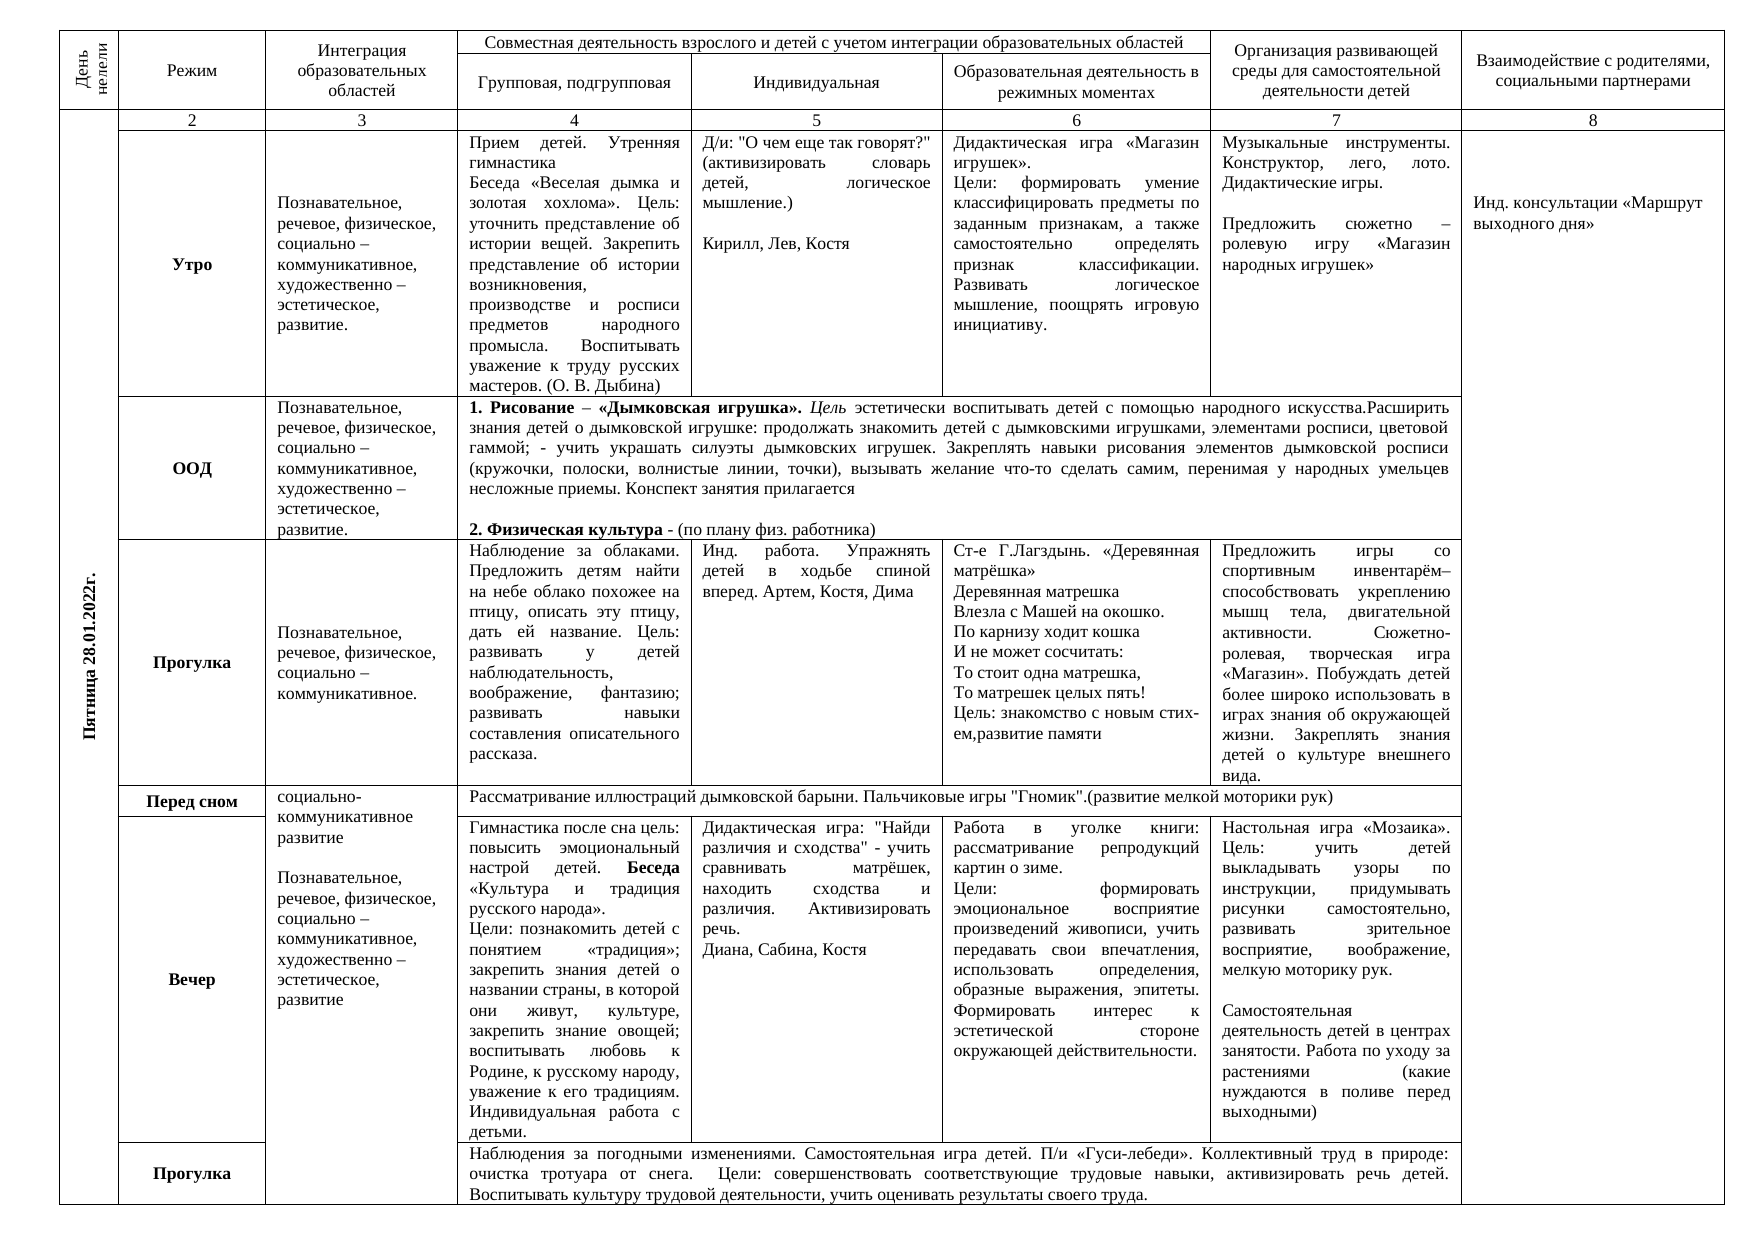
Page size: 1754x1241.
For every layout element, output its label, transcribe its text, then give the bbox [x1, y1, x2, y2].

table_cell Пятница 28.01.2022г. [60, 110, 118, 1204]
table_cell Совместная деятельность взрослого и детей с учетом интеграции образовательных областей [458, 31, 1210, 53]
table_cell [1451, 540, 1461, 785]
table_cell Познавательное, речевое, физическое, социально – коммуникативное, художественно – эстетическое, развитие. [266, 131, 457, 396]
table_cell Познавательное, речевое, физическое, социально – коммуникативное, художественно – эстетическое, развитие. [266, 397, 457, 539]
table_cell 6 [943, 110, 1210, 130]
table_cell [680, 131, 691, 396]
table_cell Вечер [119, 817, 265, 1142]
table_cell Работа в уголке книги: рассматривание репродукций картин о зиме. Цели: формировать эмоциональное восприятие произведений живописи, учить передавать свои впечатления, использовать определения, образные выражения, эпитеты. Формировать интерес к эстетической стороне окружающей действительности. [943, 817, 1210, 1142]
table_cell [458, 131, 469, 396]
table_cell День недели [60, 31, 118, 109]
table_cell 4 [458, 110, 691, 130]
table_cell Музыкальные инструменты. Конструктор, лего, лото. Дидактические игры. Предложить сюжетно – ролевую игру «Магазин народных игрушек» [1211, 131, 1461, 396]
table_cell Утро [119, 131, 265, 396]
table_cell 1. Рисование – «Дымковская игрушка». Цель эстетически воспитывать детей с помощью народного искусства.Расширить знания детей о дымковской игрушке: продолжать знакомить детей с дымковскими игрушками, элементами росписи, цветовой гаммой; - учить украшать силуэты дымковских игрушек. Закреплять навыки рисования элементов дымковской росписи (кружочки, полоски, волнистые линии, точки), вызывать желание что-то сделать самим, перенимая у народных умельцев несложные приемы. Конспект занятия прилагается 2. Физическая культура - (по плану физ. работника) [458, 397, 1461, 539]
table_cell Взаимодействие с родителями, социальными партнерами [1462, 31, 1724, 109]
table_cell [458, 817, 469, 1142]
table_cell Рассматривание иллюстраций дымковской барыни. Пальчиковые игры "Гномик".(развитие мелкой моторики рук) [458, 786, 1461, 816]
table_cell Прогулка [119, 540, 265, 785]
table_cell Групповая, подгрупповая [458, 54, 691, 109]
table_cell 8 [1462, 110, 1724, 130]
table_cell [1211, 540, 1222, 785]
table_cell 7 [1211, 110, 1461, 130]
table_cell Режим [119, 31, 265, 109]
table_cell ООД [119, 397, 265, 539]
table_cell 2 [119, 110, 265, 130]
table_cell 3 [266, 110, 457, 130]
table_cell Д/и: "О чем еще так говорят?" (активизировать словарь детей, логическое мышление.) Кирилл, Лев, Костя [692, 131, 942, 396]
table_cell Индивидуальная [692, 54, 942, 109]
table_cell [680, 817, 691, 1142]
table_cell социально-коммуникативное развитие Познавательное, речевое, физическое, социально – коммуникативное, художественно – эстетическое, развитие [266, 786, 457, 1204]
table_cell Настольная игра «Мозаика». Цель: учить детей выкладывать узоры по инструкции, придумывать рисунки самостоятельно, развивать зрительное восприятие, воображение, мелкую моторику рук. Самостоятельная деятельность детей в центрах занятости. Работа по уходу за растениями (какие нуждаются в поливе перед выходными) [1211, 817, 1461, 1142]
table_cell Ст-е Г.Лагздынь. «Деревянная матрёшка» Деревянная матрешка Влезла с Машей на окошко. По карнизу ходит кошка И не может сосчитать: То стоит одна матрешка, То матрешек целых пять! Цель: знакомство с новым стих-ем,развитие памяти [943, 540, 1210, 785]
table_cell Инд. консультации «Маршрут выходного дня» [1462, 131, 1724, 1204]
table_cell Прогулка [119, 1143, 265, 1204]
table_cell Интеграция образовательных областей [266, 31, 457, 109]
table_cell Перед сном [119, 786, 265, 816]
table_cell Дидактическая игра «Магазин игрушек». Цели: формировать умение классифицировать предметы по заданным признакам, а также самостоятельно определять признак классификации. Развивать логическое мышление, поощрять игровую инициативу. [943, 131, 1210, 396]
table_cell Организация развивающей среды для самостоятельной деятельности детей [1211, 31, 1461, 109]
table_cell 5 [692, 110, 942, 130]
table_cell Дидактическая игра: "Найди различия и сходства" - учить сравнивать матрёшек, находить сходства и различия. Активизировать речь. Диана, Сабина, Костя [692, 817, 942, 1142]
table_cell Инд. работа. Упражнять детей в ходьбе спиной вперед. Артем, Костя, Дима [692, 540, 942, 785]
table_cell Образовательная деятельность в режимных моментах [943, 54, 1210, 109]
table_cell Наблюдение за облаками. Предложить детям найти на небе облако похожее на птицу, описать эту птицу, дать ей название. Цель: развивать у детей наблюдательность, воображение, фантазию; развивать навыки составления описательного рассказа. [458, 540, 691, 785]
table_cell Наблюдения за погодными изменениями. Самостоятельная игра детей. П/и «Гуси-лебеди». Коллективный труд в природе: очистка тротуара от снега. Цели: совершенствовать соответствующие трудовые навыки, активизировать речь детей. Воспитывать культуру трудовой деятельности, учить оценивать результаты своего труда. [458, 1143, 1461, 1204]
table_cell Познавательное, речевое, физическое, социально – коммуникативное. [266, 540, 457, 785]
